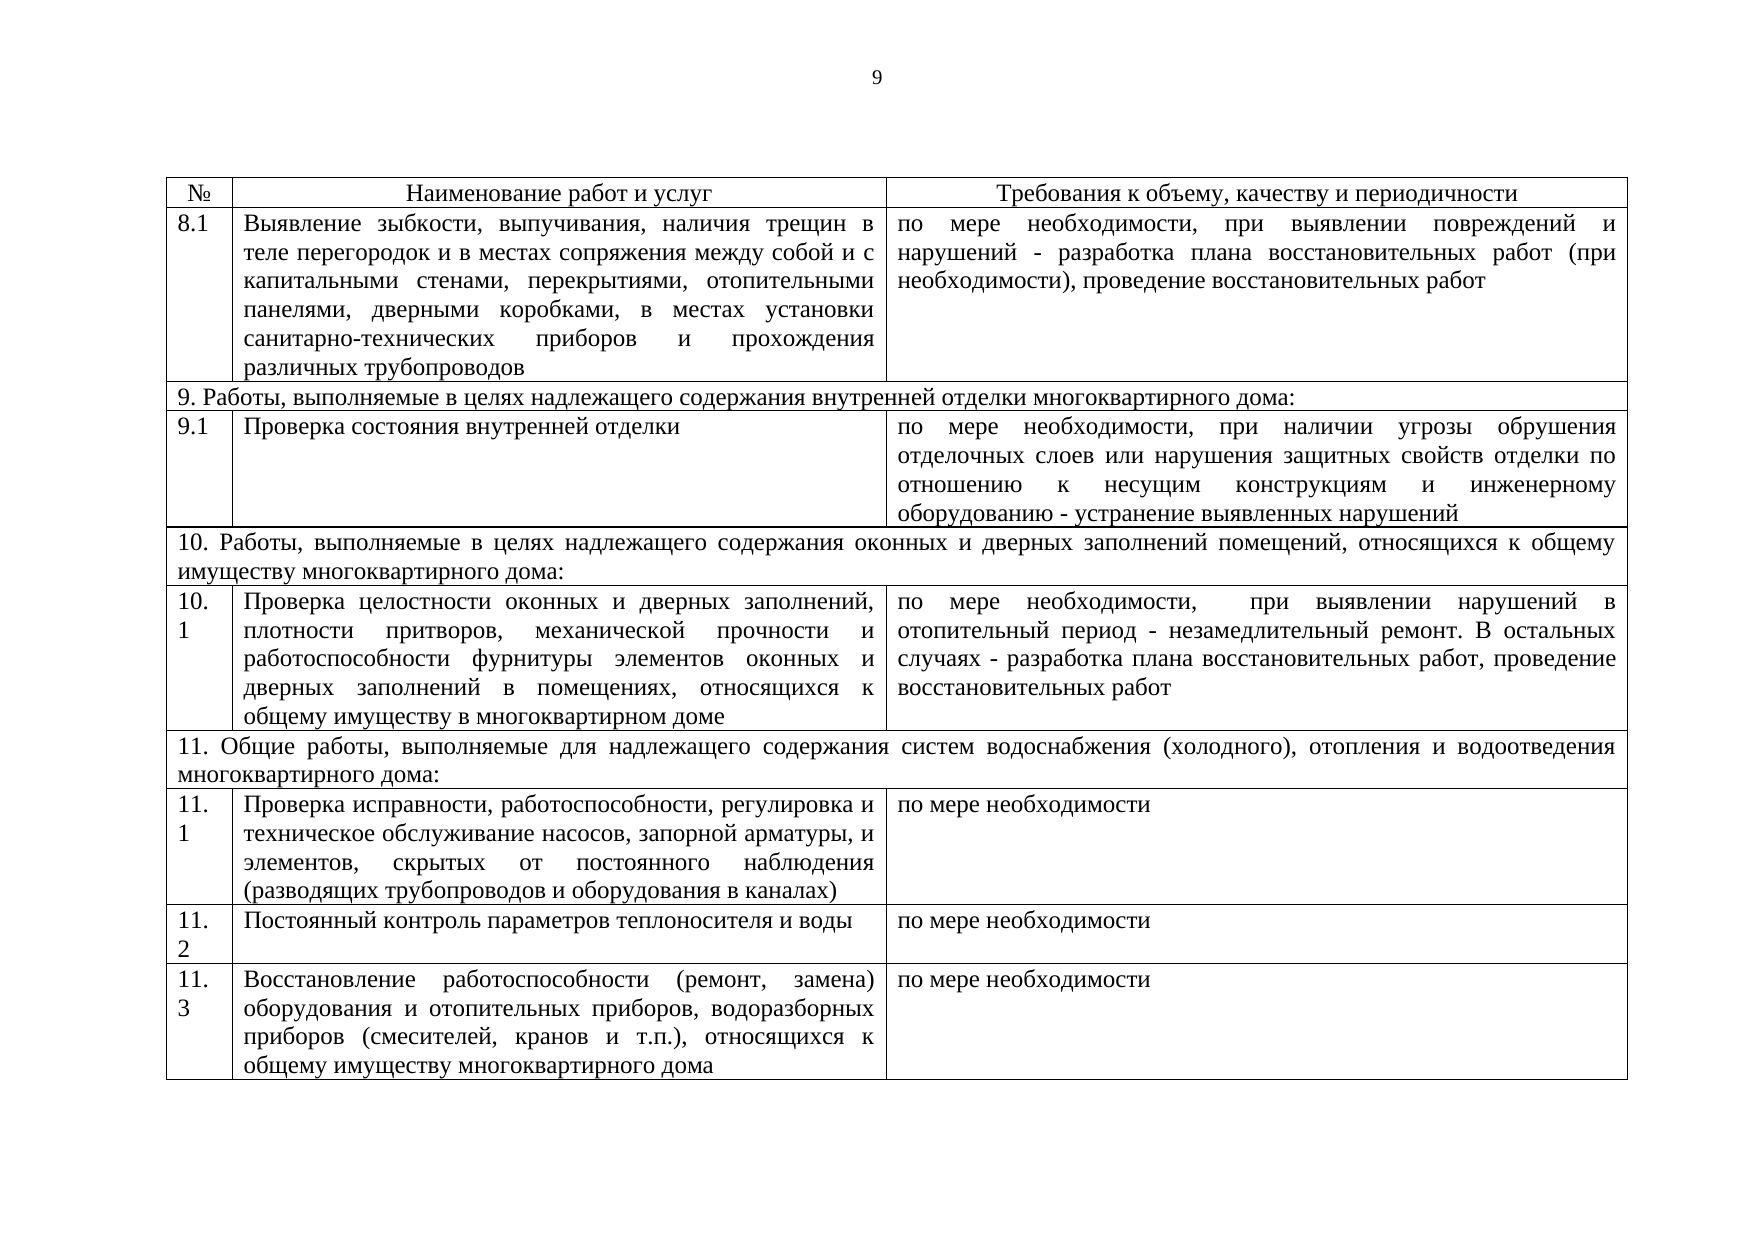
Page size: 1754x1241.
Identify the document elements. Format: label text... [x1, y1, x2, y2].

table_cell Проверка состояния внутренней отделки [233, 411, 886, 526]
table_cell Проверка исправности, работоспособности, регулировка и техническое обслуживание насосов, запорной арматуры, и элементов, скрытых от постоянного наблюдения (разводящих трубопроводов и оборудования в каналах) [233, 789, 886, 904]
table_cell 8.1 [167, 208, 232, 381]
table_header № [167, 178, 232, 207]
table_header Наименование работ и услуг [233, 178, 886, 207]
table_cell по мере необходимости, при наличии угрозы обрушения отделочных слоев или нарушения защитных свойств отделки по отношению к несущим конструкциям и инженерному оборудованию - устранение выявленных нарушений [887, 411, 1627, 526]
table_cell 9.1 [167, 411, 232, 526]
table_cell по мере необходимости [887, 964, 1627, 1079]
table_cell по мере необходимости, при выявлении нарушений в отопительный период - незамедлительный ремонт. В остальных случаях - разработка плана восстановительных работ, проведение восстановительных работ [887, 586, 1627, 730]
table_cell 10.1 [167, 586, 232, 730]
table_cell Выявление зыбкости, выпучивания, наличия трещин в теле перегородок и в местах сопряжения между собой и с капитальными стенами, перекрытиями, отопительными панелями, дверными коробками, в местах установки санитарно-технических приборов и прохождения различных трубопроводов [233, 208, 886, 381]
table_cell 11.2 [167, 905, 232, 963]
table_cell по мере необходимости [887, 905, 1627, 963]
table_cell 11.3 [167, 964, 232, 1079]
table_cell по мере необходимости, при выявлении повреждений и нарушений - разработка плана восстановительных работ (при необходимости), проведение восстановительных работ [887, 208, 1627, 381]
table_cell 11. Общие работы, выполняемые для надлежащего содержания систем водоснабжения (холодного), отопления и водоотведения многоквартирного дома: [167, 731, 1627, 788]
table_cell Постоянный контроль параметров теплоносителя и воды [233, 905, 886, 963]
table_cell 11.1 [167, 789, 232, 904]
table_cell 9. Работы, выполняемые в целях надлежащего содержания внутренней отделки многоквартирного дома: [167, 382, 1627, 410]
table_cell по мере необходимости [887, 789, 1627, 904]
table_header Требования к объему, качеству и периодичности [887, 178, 1627, 207]
table_cell Проверка целостности оконных и дверных заполнений, плотности притворов, механической прочности и работоспособности фурнитуры элементов оконных и дверных заполнений в помещениях, относящихся к общему имуществу в многоквартирном доме [233, 586, 886, 730]
table_cell Восстановление работоспособности (ремонт, замена) оборудования и отопительных приборов, водоразборных приборов (смесителей, кранов и т.п.), относящихся к общему имуществу многоквартирного дома [233, 964, 886, 1079]
table_cell 10. Работы, выполняемые в целях надлежащего содержания оконных и дверных заполнений помещений, относящихся к общему имуществу многоквартирного дома: [167, 528, 1627, 585]
